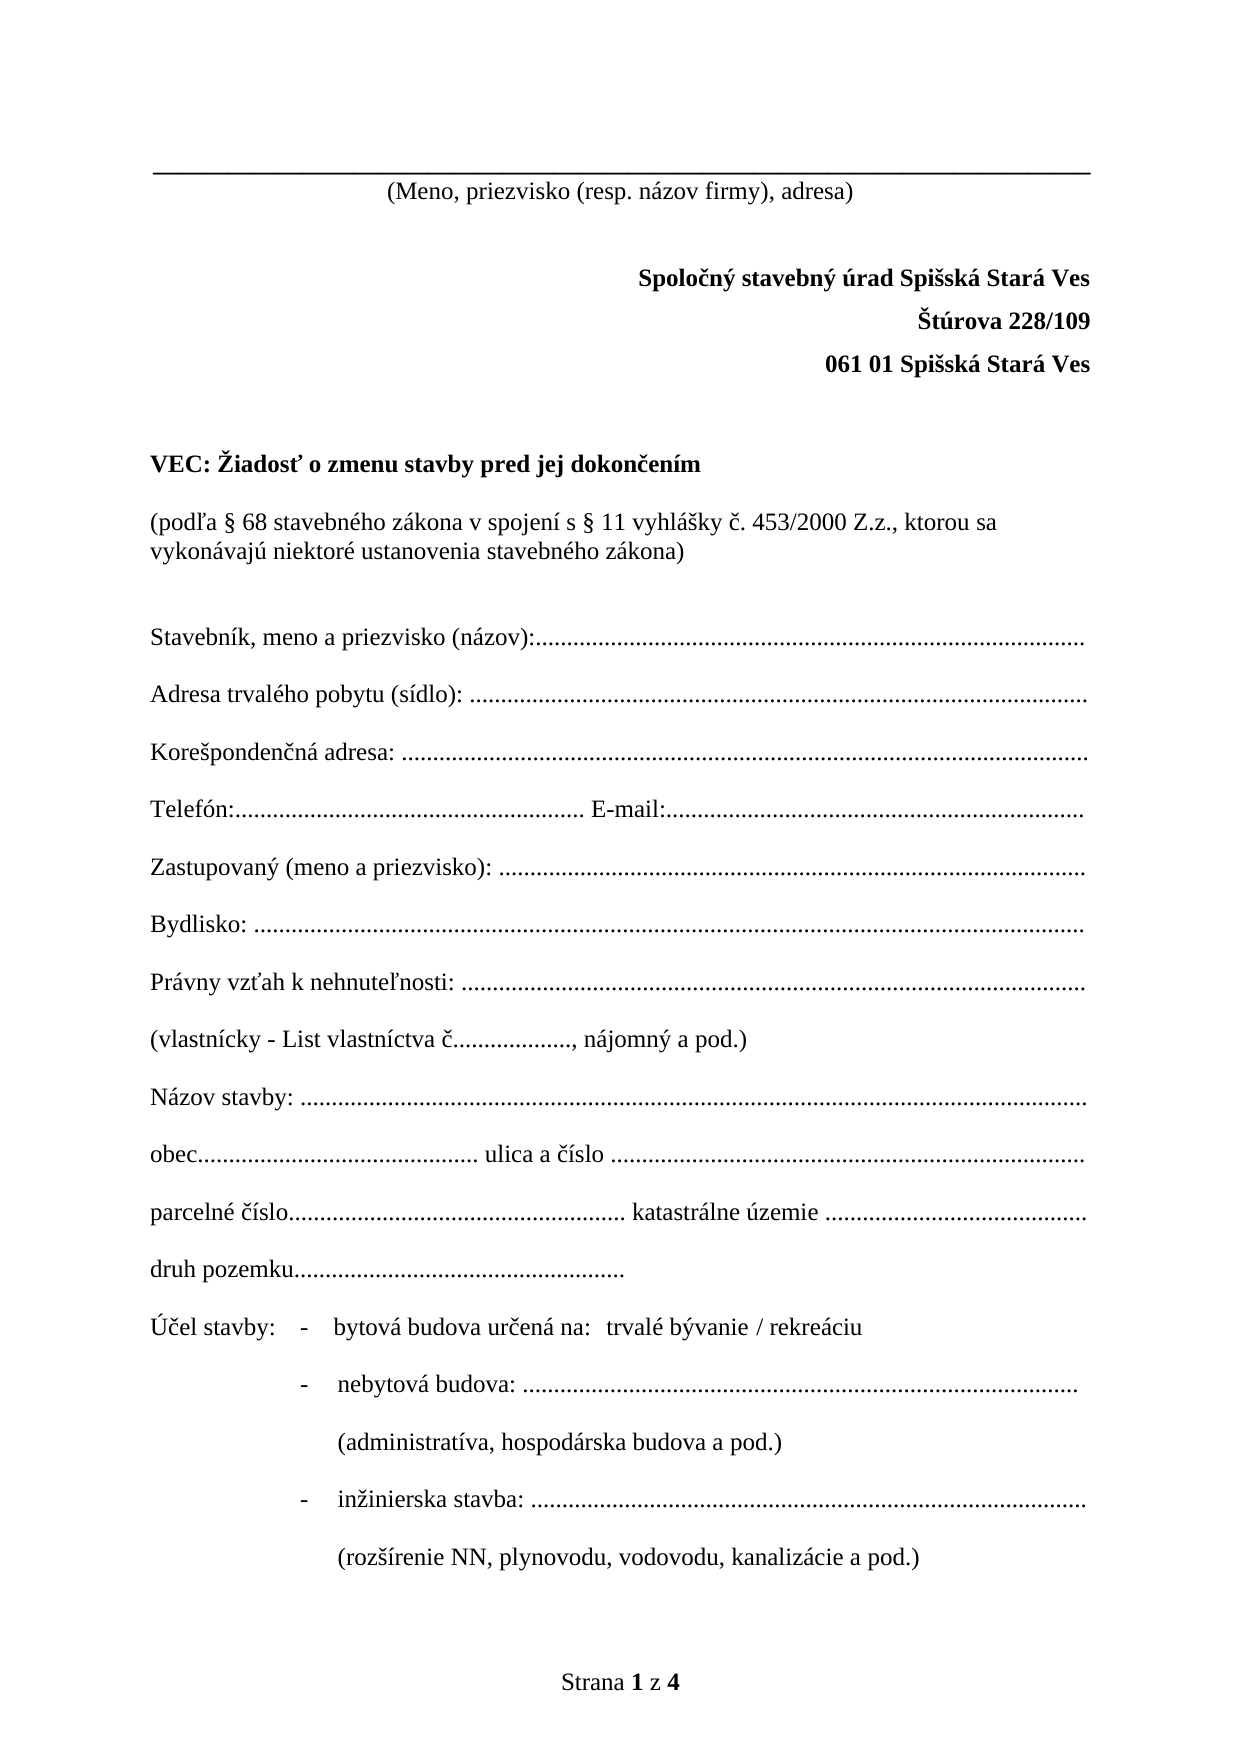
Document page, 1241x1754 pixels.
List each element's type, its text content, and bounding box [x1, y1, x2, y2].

text Spoločný stavebný úrad Spišská Stará Ves [150, 263, 1090, 291]
text (Meno, priezvisko (resp. názov firmy), adresa) [150, 176, 1090, 205]
text Názov stavby: .............................................................................................................................. [150, 1082, 1090, 1111]
text Korešpondenčná adresa: .............................................................................................................. [150, 737, 1090, 766]
text (podľa § 68 stavebného zákona v spojení s § 11 vyhlášky č. 453/2000 Z.z., ktorou sa vykonávajú niektoré ustanovenia stavebného zákona) [150, 507, 1090, 564]
text Účel stavby: - bytová budova určená na: trvalé bývanie / rekreáciu [150, 1312, 1090, 1341]
text Adresa trvalého pobytu (sídlo): ................................................................................................... [150, 679, 1090, 708]
list nebytová budova: ......................................................................................... (administratíva, hospodárska budova a pod.) [300, 1369, 1090, 1456]
text Zastupovaný (meno a priezvisko): .............................................................................................. [150, 852, 1090, 881]
text 061 01 Spišská Stará Ves [150, 349, 1090, 378]
text (vlastnícky - List vlastníctva č..................., nájomný a pod.) [150, 1024, 1090, 1053]
text Štúrova 228/109 [150, 306, 1090, 334]
text VEC: Žiadosť o zmenu stavby pred jej dokončením [150, 449, 1090, 478]
text Stavebník, meno a priezvisko (názov):........................................................................................ [150, 622, 1090, 651]
text Bydlisko: ..................................................................................................................................... [150, 909, 1090, 938]
text parcelné číslo...................................................... katastrálne územie .......................................... [150, 1197, 1090, 1226]
text ___________________________________________________________________________ [150, 148, 1090, 176]
text Právny vzťah k nehnuteľnosti: .................................................................................................... [150, 967, 1090, 996]
list inžinierska stavba: ......................................................................................... (rozšírenie NN, plynovodu, vodovodu, kanalizácie a pod.) [300, 1484, 1090, 1571]
text druh pozemku..................................................... [150, 1254, 1090, 1283]
text Telefón:........................................................ E-mail:................................................................... [150, 794, 1090, 823]
text obec............................................. ulica a číslo ............................................................................ [150, 1139, 1090, 1168]
